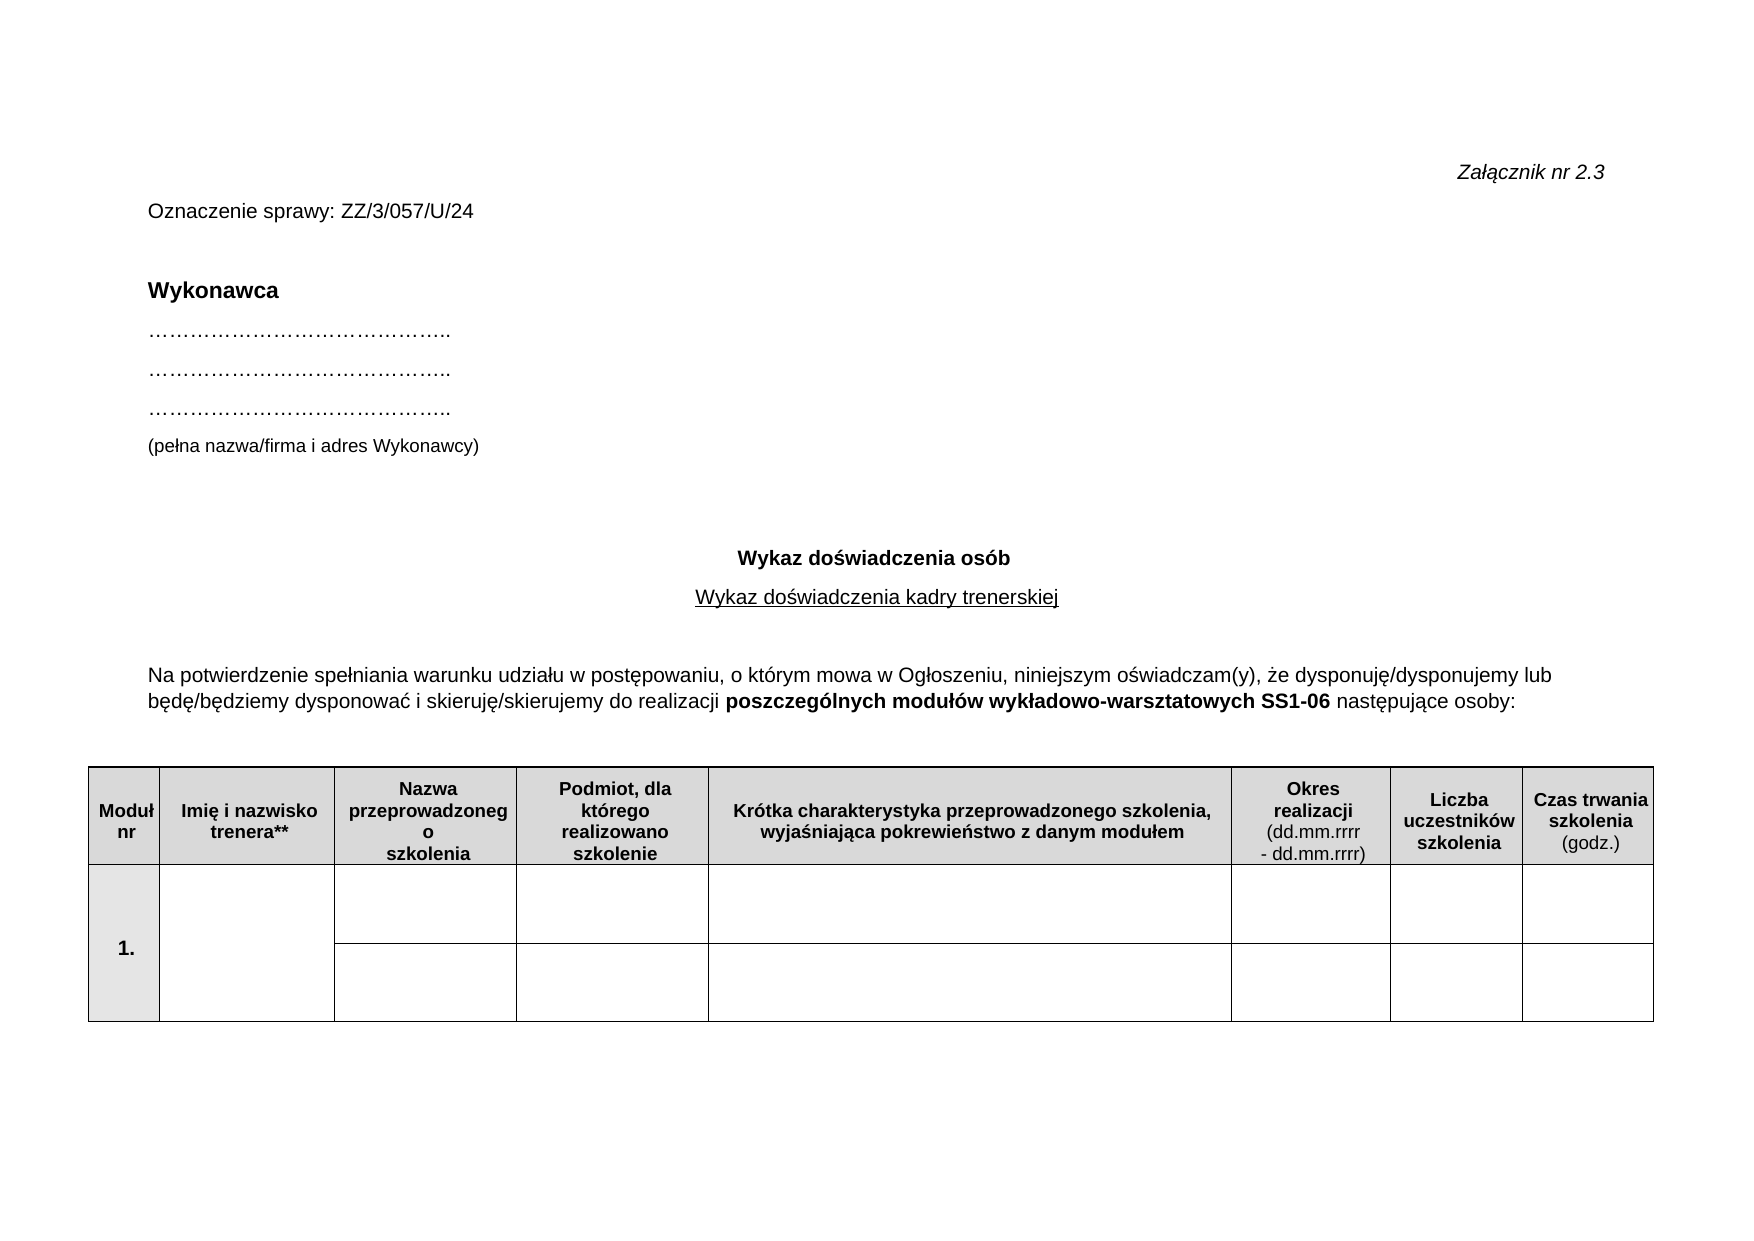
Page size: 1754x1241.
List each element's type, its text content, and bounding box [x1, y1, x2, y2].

table_header Imię i nazwisko trenera** [160, 768, 334, 864]
table_header Moduł nr [89, 768, 159, 864]
table_cell [1232, 865, 1390, 942]
text …………………………………….. [148, 318, 1606, 342]
table_header Liczba uczestników szkolenia [1391, 768, 1522, 864]
text Wykonawca [148, 277, 1606, 303]
table_cell [1523, 865, 1653, 942]
table_cell [160, 865, 334, 1021]
text Załącznik nr 2.3 [148, 160, 1606, 184]
text Na potwierdzenie spełniania warunku udziału w postępowaniu, o którym mowa w Ogłoszeniu, niniejszym oświadczam(y), że dysponuję/dysponujemy lub będę/będziemy dysponować i skieruję/skierujemy do realizacji poszczególnych modułów wykładowo-warsztatowych SS1-06 następujące osoby: [148, 662, 1606, 713]
table_header Krótka charakterystyka przeprowadzonego szkolenia, wyjaśniająca pokrewieństwo z danym modułem [709, 768, 1231, 864]
table_cell [1391, 865, 1522, 942]
table_cell [1523, 944, 1653, 1021]
text …………………………………….. [148, 396, 1606, 420]
text Wykaz doświadczenia kadry trenerskiej [148, 585, 1606, 609]
table_header Podmiot, dla którego realizowano szkolenie [517, 768, 708, 864]
table_header Czas trwania szkolenia (godz.) [1523, 768, 1653, 864]
table_cell [709, 865, 1231, 942]
table_cell [335, 865, 516, 942]
table_cell [517, 865, 708, 942]
text (pełna nazwa/firma i adres Wykonawcy) [148, 435, 1606, 456]
table_header Okres realizacji (dd.mm.rrrr - dd.mm.rrrr) [1232, 768, 1390, 864]
text …………………………………….. [148, 357, 1606, 381]
table_cell [1391, 944, 1522, 1021]
table_cell [335, 944, 516, 1021]
table_cell [709, 944, 1231, 1021]
table_cell [517, 944, 708, 1021]
table_header Nazwa przeprowadzonego szkolenia [335, 768, 516, 864]
subtitle Wykaz doświadczenia osób [148, 546, 1600, 570]
table_cell 1. [89, 865, 159, 1021]
table_cell [1232, 944, 1390, 1021]
text Oznaczenie sprawy: ZZ/3/057/U/24 [148, 199, 1606, 223]
